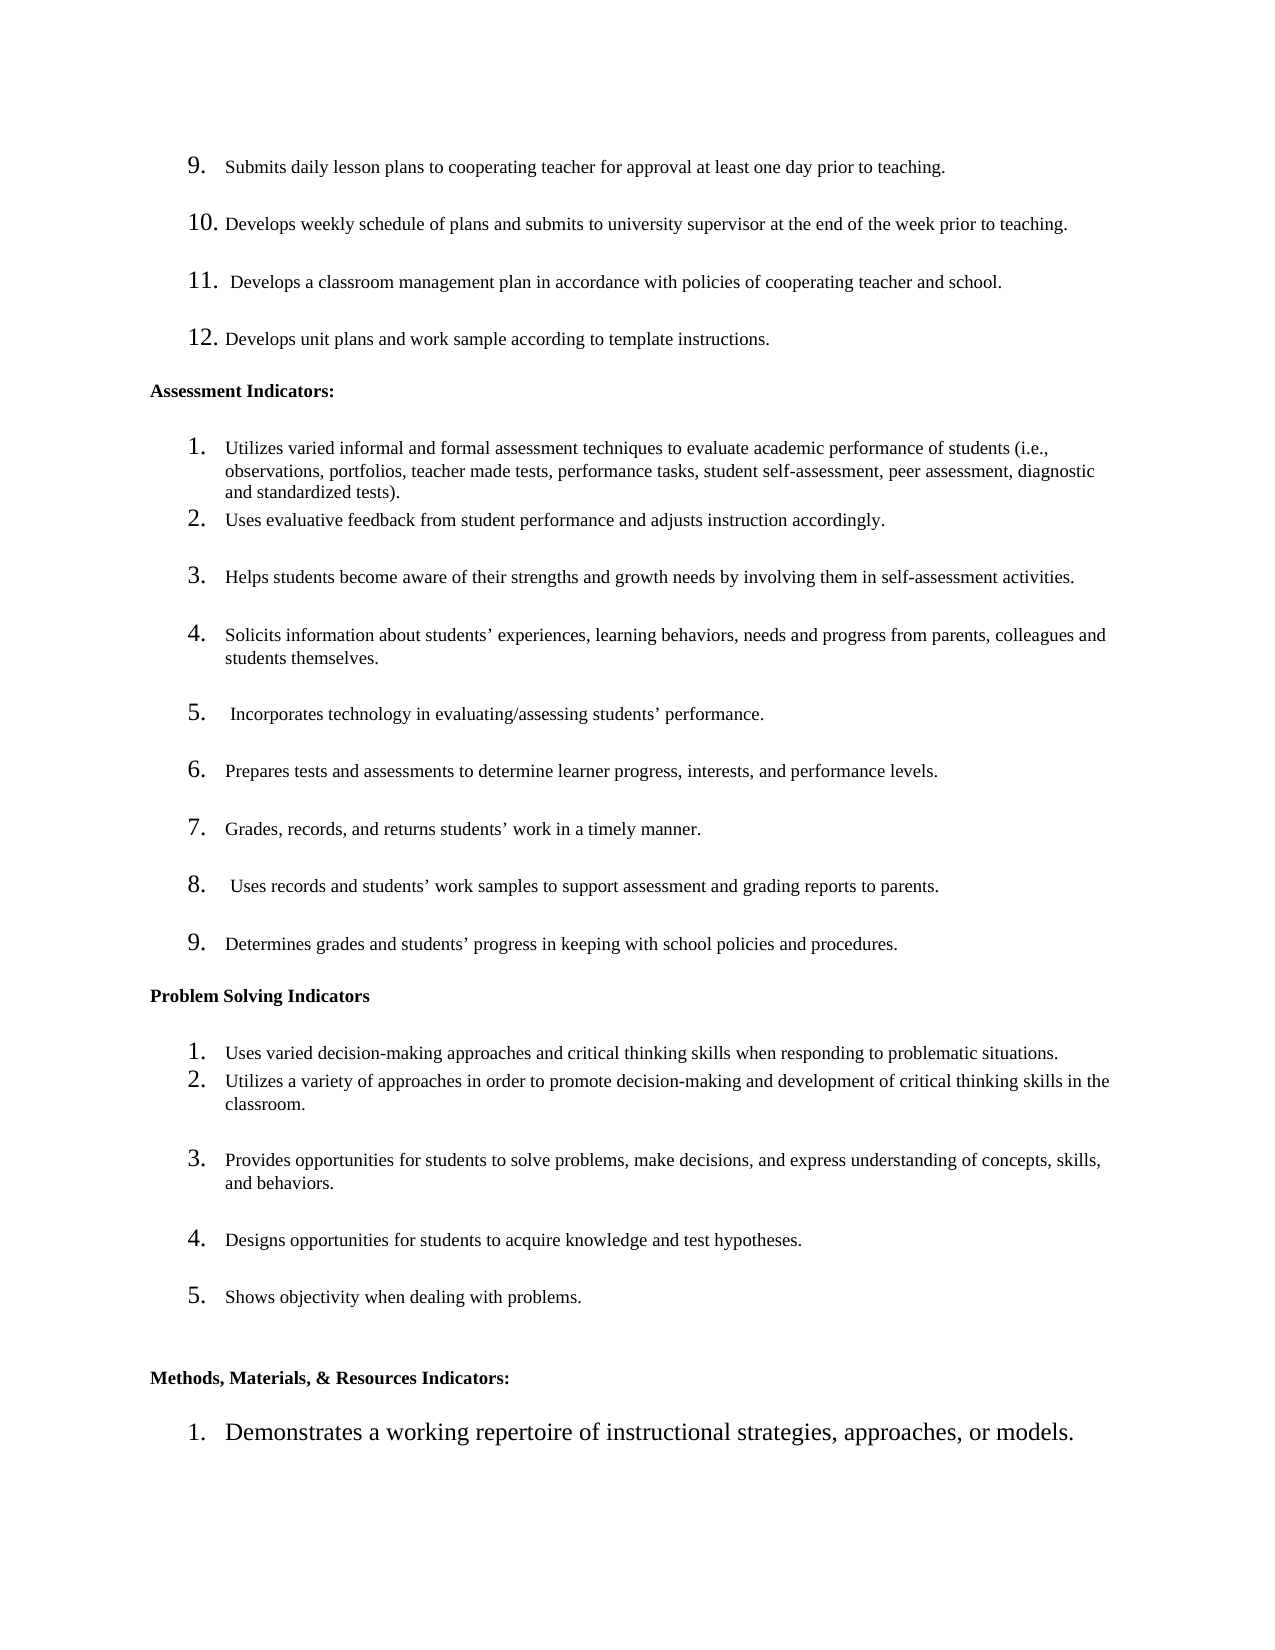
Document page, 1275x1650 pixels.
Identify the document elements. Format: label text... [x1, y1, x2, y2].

list Uses records and students’ work samples to support assessment and grading reports to parents. [187, 869, 1125, 927]
text Problem Solving Indicators [150, 985, 1125, 1007]
list Solicits information about students’ experiences, learning behaviors, needs and progress from parents, colleagues and students themselves. [187, 618, 1125, 697]
list Incorporates technology in evaluating/assessing students’ performance. [187, 697, 1125, 754]
list Provides opportunities for students to solve problems, make decisions, and express understanding of concepts, skills, and behaviors. [187, 1143, 1125, 1223]
list Develops a classroom management plan in accordance with policies of cooperating teacher and school. [187, 265, 1125, 322]
list Grades, records, and returns students’ work in a timely manner. [187, 812, 1125, 869]
list Utilizes a variety of approaches in order to promote decision-making and development of critical thinking skills in the classroom. [187, 1064, 1125, 1143]
list Develops weekly schedule of plans and submits to university supervisor at the end of the week prior to teaching. [187, 207, 1125, 265]
list Submits daily lesson plans to cooperating teacher for approval at least one day prior to teaching. [187, 150, 1125, 207]
text Assessment Indicators: [150, 380, 1125, 402]
list Helps students become aware of their strengths and growth needs by involving them in self-assessment activities. [187, 561, 1125, 618]
list Uses evaluative feedback from student performance and adjusts instruction accordingly. [187, 503, 1125, 561]
list Determines grades and students’ progress in keeping with school policies and procedures. [187, 927, 1125, 956]
list Demonstrates a working repertoire of instructional strategies, approaches, or models. [187, 1417, 1125, 1475]
list Develops unit plans and work sample according to template instructions. [187, 322, 1125, 351]
list Utilizes varied informal and formal assessment techniques to evaluate academic performance of students (i.e., observations, portfolios, teacher made tests, performance tasks, student self-assessment, peer assessment, diagnostic and standardized tests). [187, 431, 1125, 503]
text Methods, Materials, & Resources Indicators: [150, 1367, 1125, 1388]
list Shows objectivity when dealing with problems. [187, 1280, 1125, 1338]
list Designs opportunities for students to acquire knowledge and test hypotheses. [187, 1223, 1125, 1280]
list Prepares tests and assessments to determine learner progress, interests, and performance levels. [187, 754, 1125, 812]
list Uses varied decision-making approaches and critical thinking skills when responding to problematic situations. [187, 1036, 1125, 1064]
